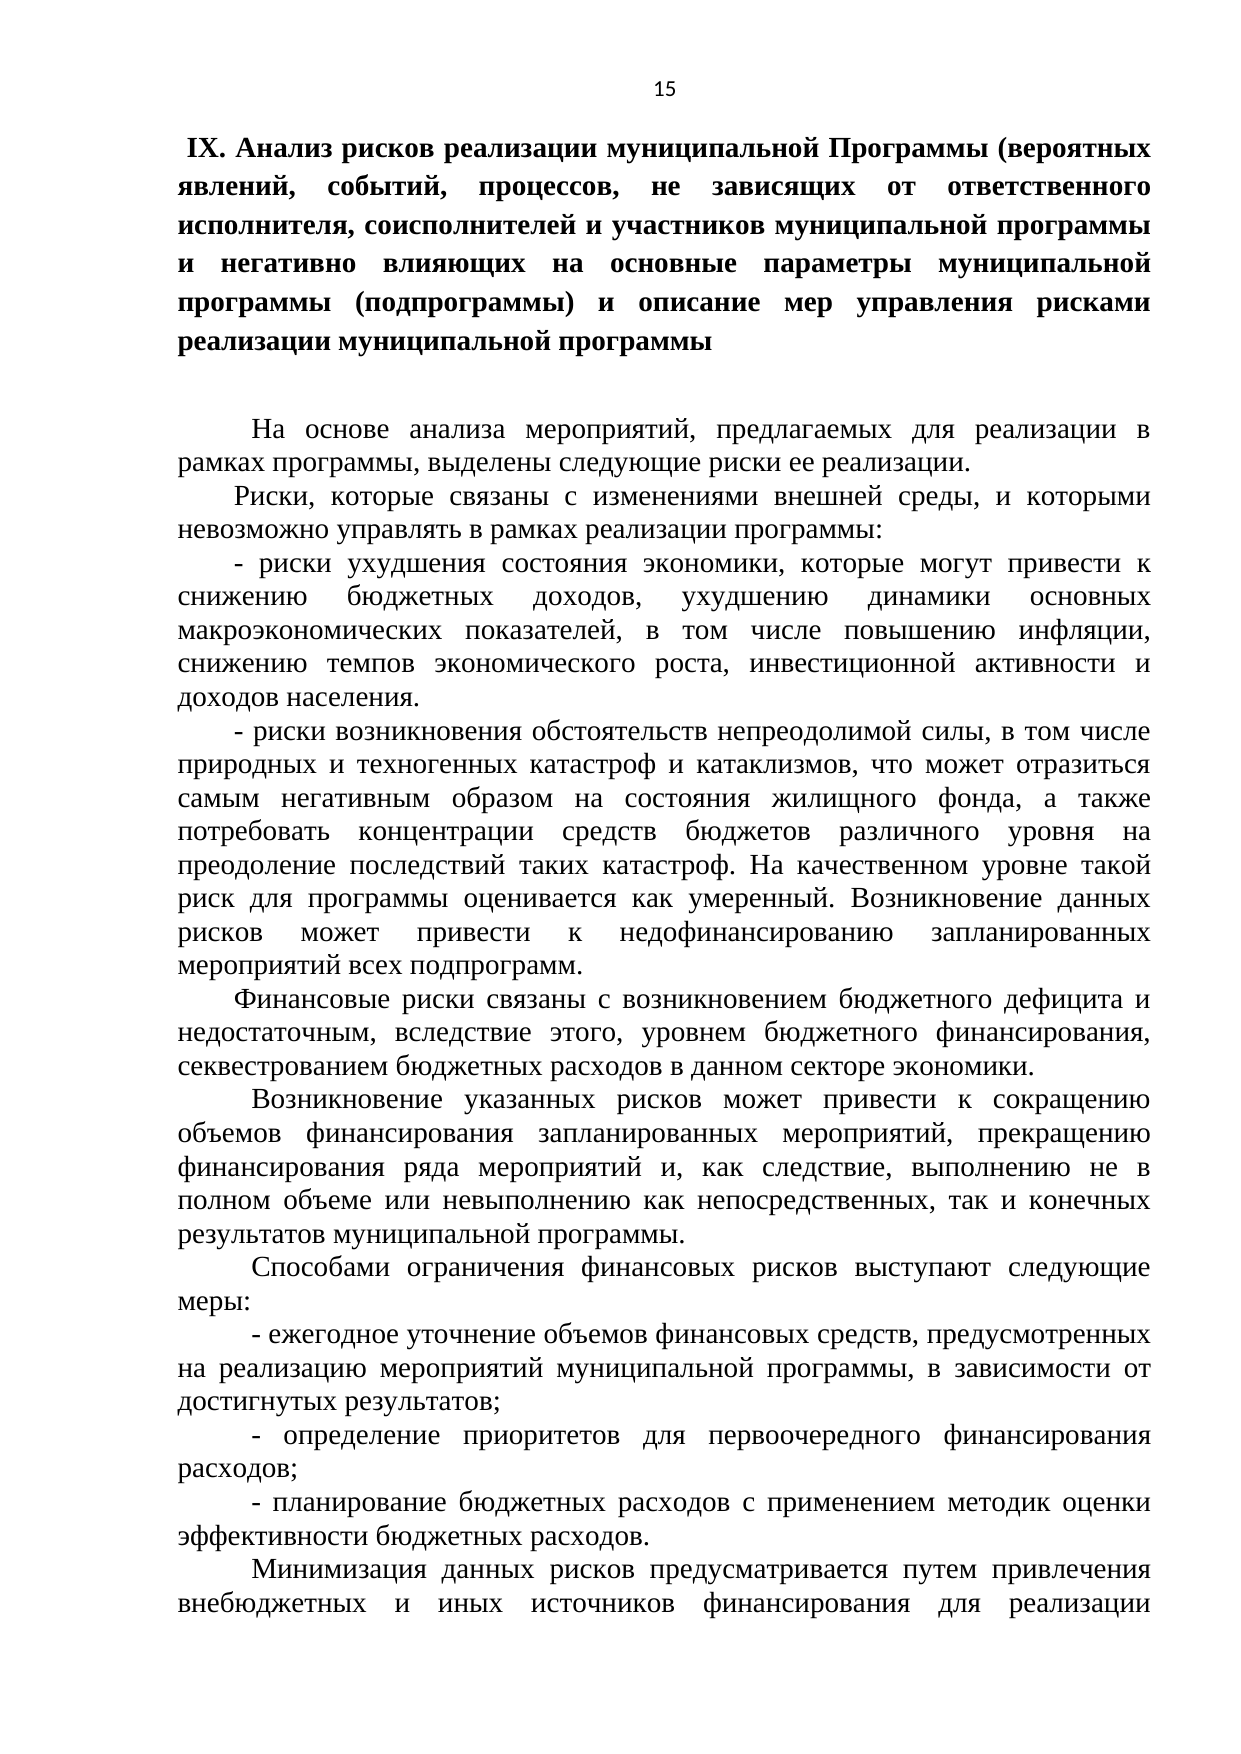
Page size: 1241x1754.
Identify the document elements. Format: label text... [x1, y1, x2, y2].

text Возникновение указанных рисков может привести к сокращению объемов финансирования запланированных мероприятий, прекращению финансирования ряда мероприятий и, как следствие, выполнению не в полном объеме или невыполнению как непосредственных, так и конечных результатов муниципальной программы. [177, 1082, 1152, 1249]
text - ежегодное уточнение объемов финансовых средств, предусмотренных на реализацию мероприятий муниципальной программы, в зависимости от достигнутых результатов; [177, 1316, 1152, 1417]
text - определение приоритетов для первоочередного финансирования расходов; [177, 1417, 1152, 1484]
text Риски, которые связаны с изменениями внешней среды, и которыми невозможно управлять в рамках реализации программы: [177, 478, 1152, 545]
text - риски ухудшения состояния экономики, которые могут привести к снижению бюджетных доходов, ухудшению динамики основных макроэкономических показателей, в том числе повышению инфляции, снижению темпов экономического роста, инвестиционной активности и доходов населения. [177, 545, 1152, 713]
text Способами ограничения финансовых рисков выступают следующие меры: [177, 1249, 1152, 1316]
text - риски возникновения обстоятельств непреодолимой силы, в том числе природных и техногенных катастроф и катаклизмов, что может отразиться самым негативным образом на состояния жилищного фонда, а также потребовать концентрации средств бюджетов различного уровня на преодоление последствий таких катастроф. На качественном уровне такой риск для программы оценивается как умеренный. Возникновение данных рисков может привести к недофинансированию запланированных мероприятий всех подпрограмм. [177, 713, 1152, 981]
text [177, 1551, 1152, 1618]
text На основе анализа мероприятий, предлагаемых для реализации в рамках программы, выделены следующие риски ее реализации. [177, 411, 1152, 478]
text IX. Анализ рисков реализации муниципальной Программы (вероятных явлений, событий, процессов, не зависящих от ответственного исполнителя, соисполнителей и участников муниципальной программы и негативно влияющих на основные параметры муниципальной программы (подпрограммы) и описание мер управления рисками реализации муниципальной программы [177, 130, 1152, 356]
text Финансовые риски связаны с возникновением бюджетного дефицита и недостаточным, вследствие этого, уровнем бюджетного финансирования, секвестрованием бюджетных расходов в данном секторе экономики. [177, 981, 1152, 1082]
text - планирование бюджетных расходов с применением методик оценки эффективности бюджетных расходов. [177, 1484, 1152, 1551]
